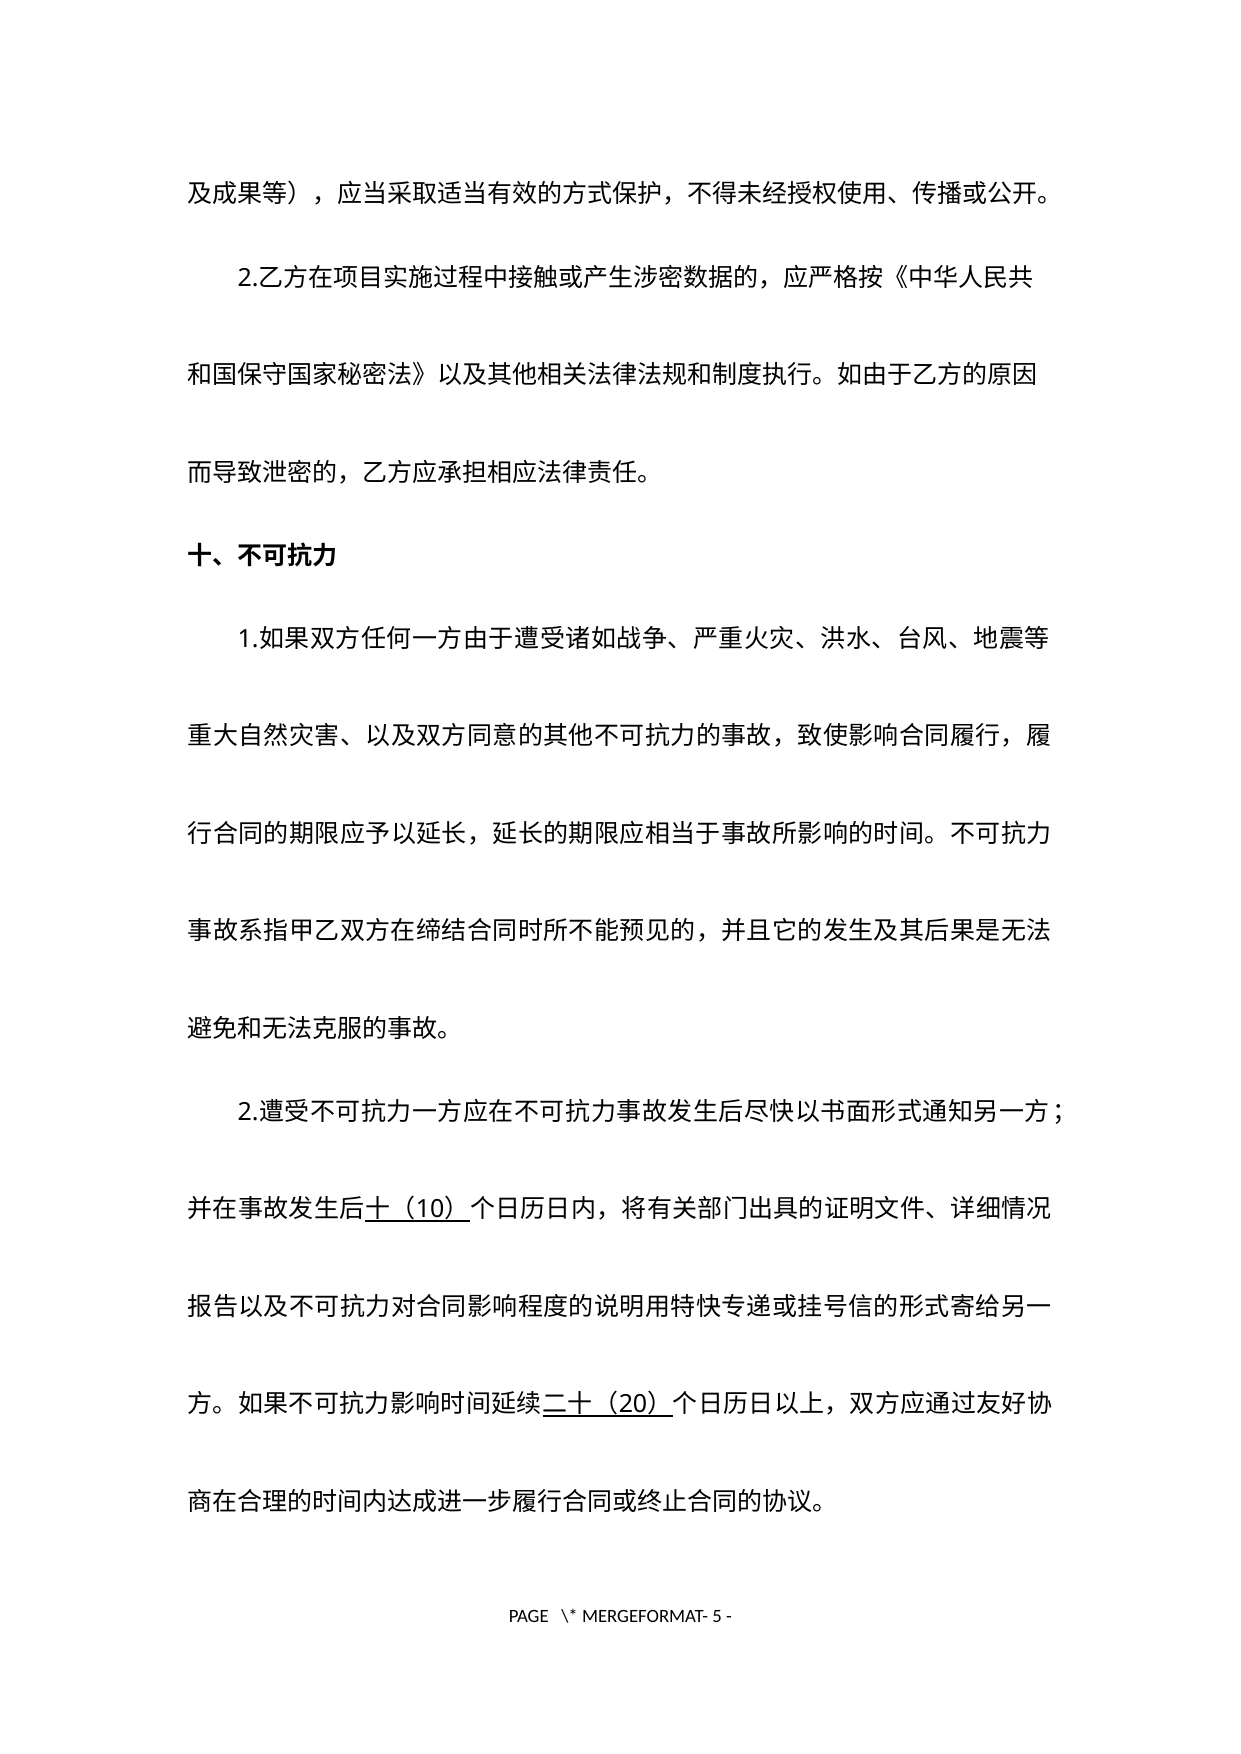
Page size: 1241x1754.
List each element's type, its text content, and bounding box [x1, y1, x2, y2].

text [187, 159, 1053, 224]
text 2.遭受不可抗力一方应在不可抗力事故发生后尽快以书面形式通知另一方；并在事故发生后十（10）个日历日内，将有关部门出具的证明文件、详细情况报告以及不可抗力对合同影响程度的说明用特快专递或挂号信的形式寄给另一方。如果不可抗力影响时间延续二十（20）个日历日以上，双方应通过友好协商在合理的时间内达成进一步履行合同或终止合同的协议。 [187, 1077, 1053, 1532]
text 十、不可抗力 [187, 521, 1053, 586]
text 2.乙方在项目实施过程中接触或产生涉密数据的，应严格按《中华人民共和国保守国家秘密法》以及其他相关法律法规和制度执行。如由于乙方的原因而导致泄密的，乙方应承担相应法律责任。 [187, 243, 1053, 503]
text 1.如果双方任何一方由于遭受诸如战争、严重火灾、洪水、台风、地震等重大自然灾害、以及双方同意的其他不可抗力的事故，致使影响合同履行，履行合同的期限应予以延长，延长的期限应相当于事故所影响的时间。不可抗力事故系指甲乙双方在缔结合同时所不能预见的，并且它的发生及其后果是无法避免和无法克服的事故。 [187, 604, 1053, 1059]
